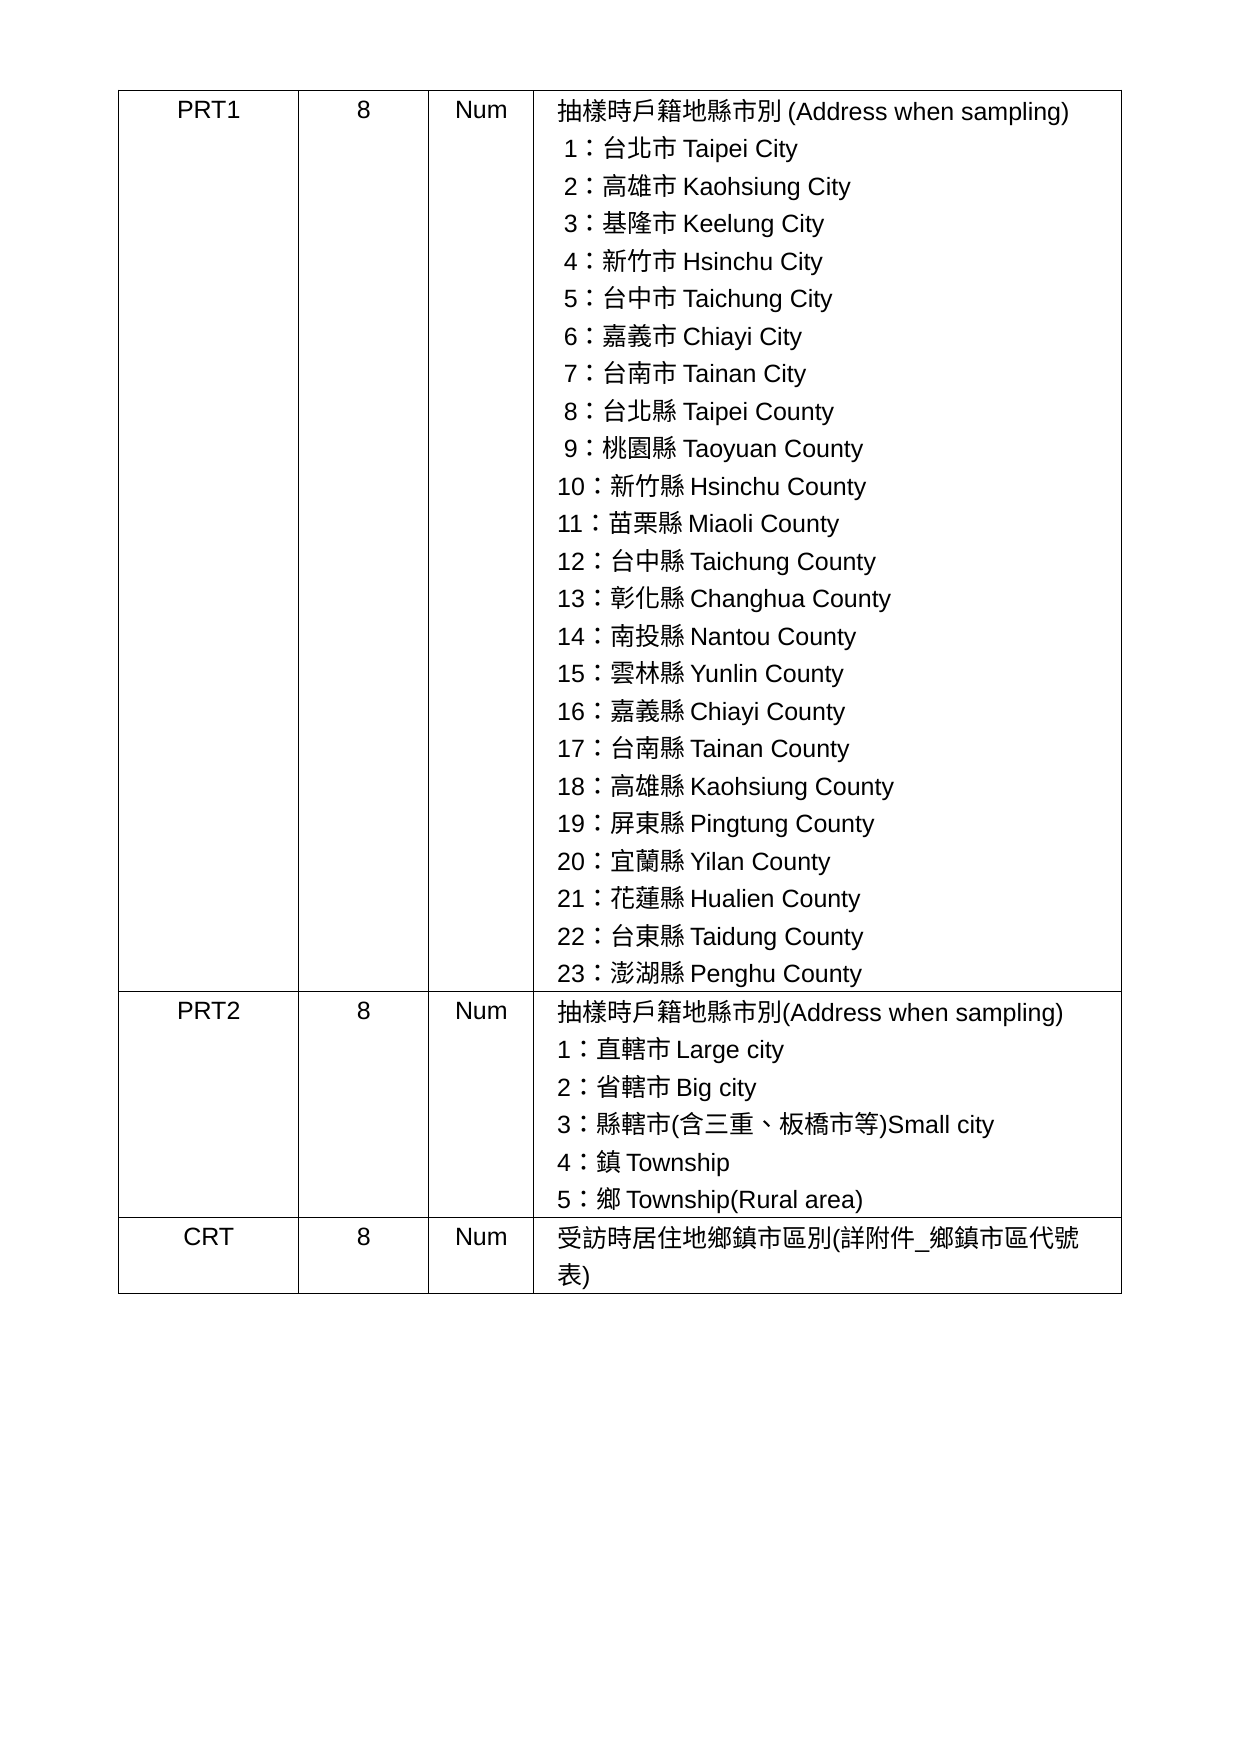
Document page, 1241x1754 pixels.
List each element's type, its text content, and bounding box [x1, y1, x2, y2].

table_cell PRT1 [119, 91, 298, 991]
table_cell 8 [299, 91, 428, 991]
table_cell 抽樣時戶籍地縣市別(Address when sampling) 1：直轄市Large city 2：省轄市Big city 3：縣轄市(含三重、板橋市等)Small city 4：鎮Township 5：鄉Township(Rural area) [534, 992, 1121, 1217]
table_cell 8 [299, 1218, 428, 1293]
table_cell CRT [119, 1218, 298, 1293]
table_cell 受訪時居住地鄉鎮市區別(詳附件_鄉鎮市區代號表) [534, 1218, 1121, 1293]
table_cell Num [429, 91, 533, 991]
table_cell 抽樣時戶籍地縣市別 (Address when sampling) 1：台北市Taipei City 2：高雄市Kaohsiung City 3：基隆市Keelung City 4：新竹市Hsinchu City 5：台中市Taichung City 6：嘉義市Chiayi City 7：台南市Tainan City 8：台北縣Taipei County 9：桃園縣Taoyuan County 10：新竹縣Hsinchu County 11：苗栗縣Miaoli County 12：台中縣Taichung County 13：彰化縣Changhua County 14：南投縣Nantou County 15：雲林縣Yunlin County 16：嘉義縣Chiayi County 17：台南縣Tainan County 18：高雄縣Kaohsiung County 19：屏東縣Pingtung County 20：宜蘭縣Yilan County 21：花蓮縣Hualien County 22：台東縣Taidung County 23：澎湖縣Penghu County [534, 91, 1121, 991]
table_cell PRT2 [119, 992, 298, 1217]
table_cell Num [429, 1218, 533, 1293]
table_cell Num [429, 992, 533, 1217]
table_cell 8 [299, 992, 428, 1217]
